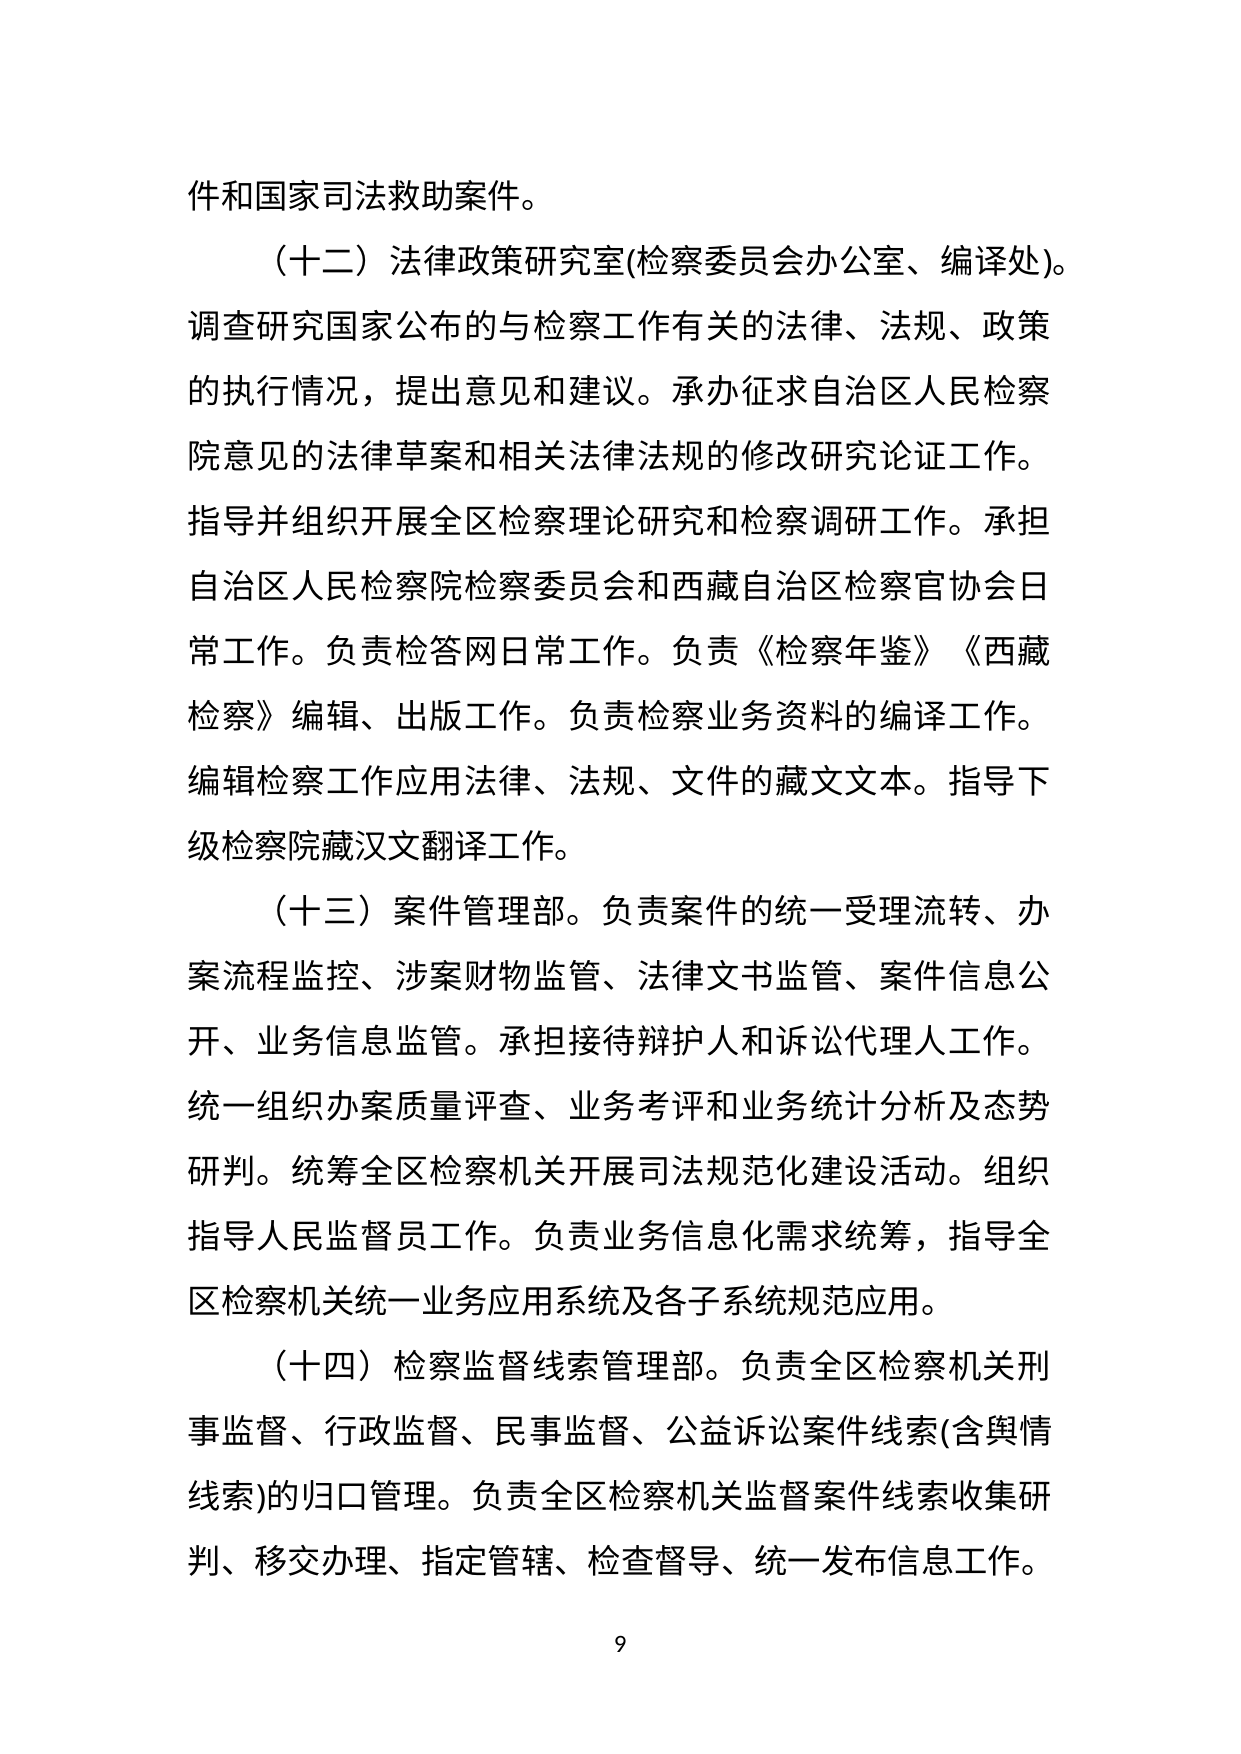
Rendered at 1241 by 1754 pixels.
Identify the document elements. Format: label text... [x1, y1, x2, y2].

text （十四）检察监督线索管理部。负责全区检察机关刑事监督、行政监督、民事监督、公益诉讼案件线索(含舆情线索)的归口管理。负责全区检察机关监督案件线索收集研判、移交办理、指定管辖、检查督导、统一发布信息工作。 [187, 1332, 1053, 1592]
text （十二）法律政策研究室(检察委员会办公室、编译处)。调查研究国家公布的与检察工作有关的法律、法规、政策的执行情况，提出意见和建议。承办征求自治区人民检察院意见的法律草案和相关法律法规的修改研究论证工作。指导并组织开展全区检察理论研究和检察调研工作。承担自治区人民检察院检察委员会和西藏自治区检察官协会日常工作。负责检答网日常工作。负责《检察年鉴》《西藏检察》编辑、出版工作。负责检察业务资料的编译工作。编辑检察工作应用法律、法规、文件的藏文文本。指导下级检察院藏汉文翻译工作。 [187, 227, 1053, 877]
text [187, 162, 1053, 227]
text （十三）案件管理部。负责案件的统一受理流转、办案流程监控、涉案财物监管、法律文书监管、案件信息公开、业务信息监管。承担接待辩护人和诉讼代理人工作。统一组织办案质量评查、业务考评和业务统计分析及态势研判。统筹全区检察机关开展司法规范化建设活动。组织指导人民监督员工作。负责业务信息化需求统筹，指导全区检察机关统一业务应用系统及各子系统规范应用。 [187, 877, 1053, 1332]
